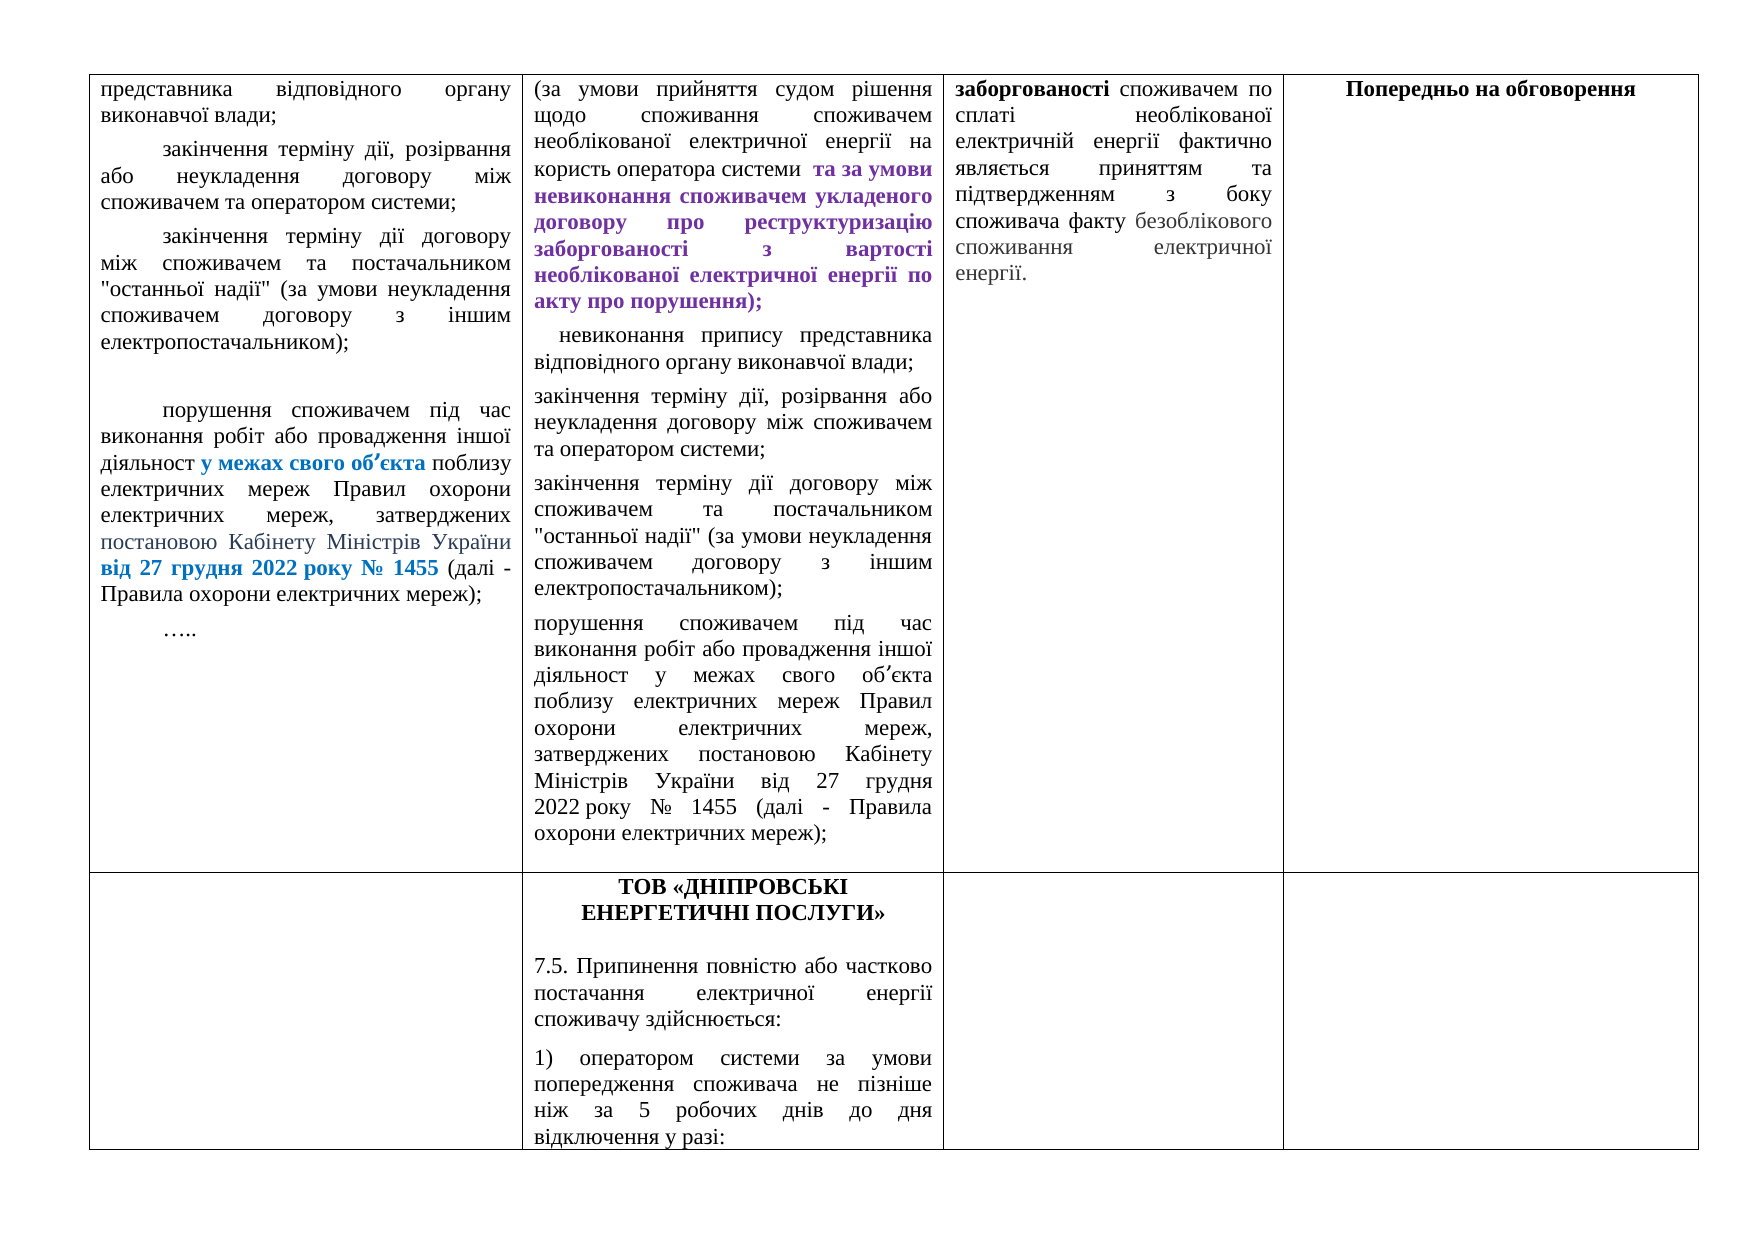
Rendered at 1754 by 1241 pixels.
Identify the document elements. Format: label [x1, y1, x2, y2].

table_cell [1284, 873, 1698, 1149]
table_cell [944, 873, 1283, 1149]
table_cell [90, 873, 522, 1149]
table_cell [1284, 75, 1698, 872]
table_cell [944, 75, 1283, 872]
table_cell [90, 75, 522, 872]
table_cell [523, 873, 943, 1149]
table_cell [523, 75, 943, 872]
